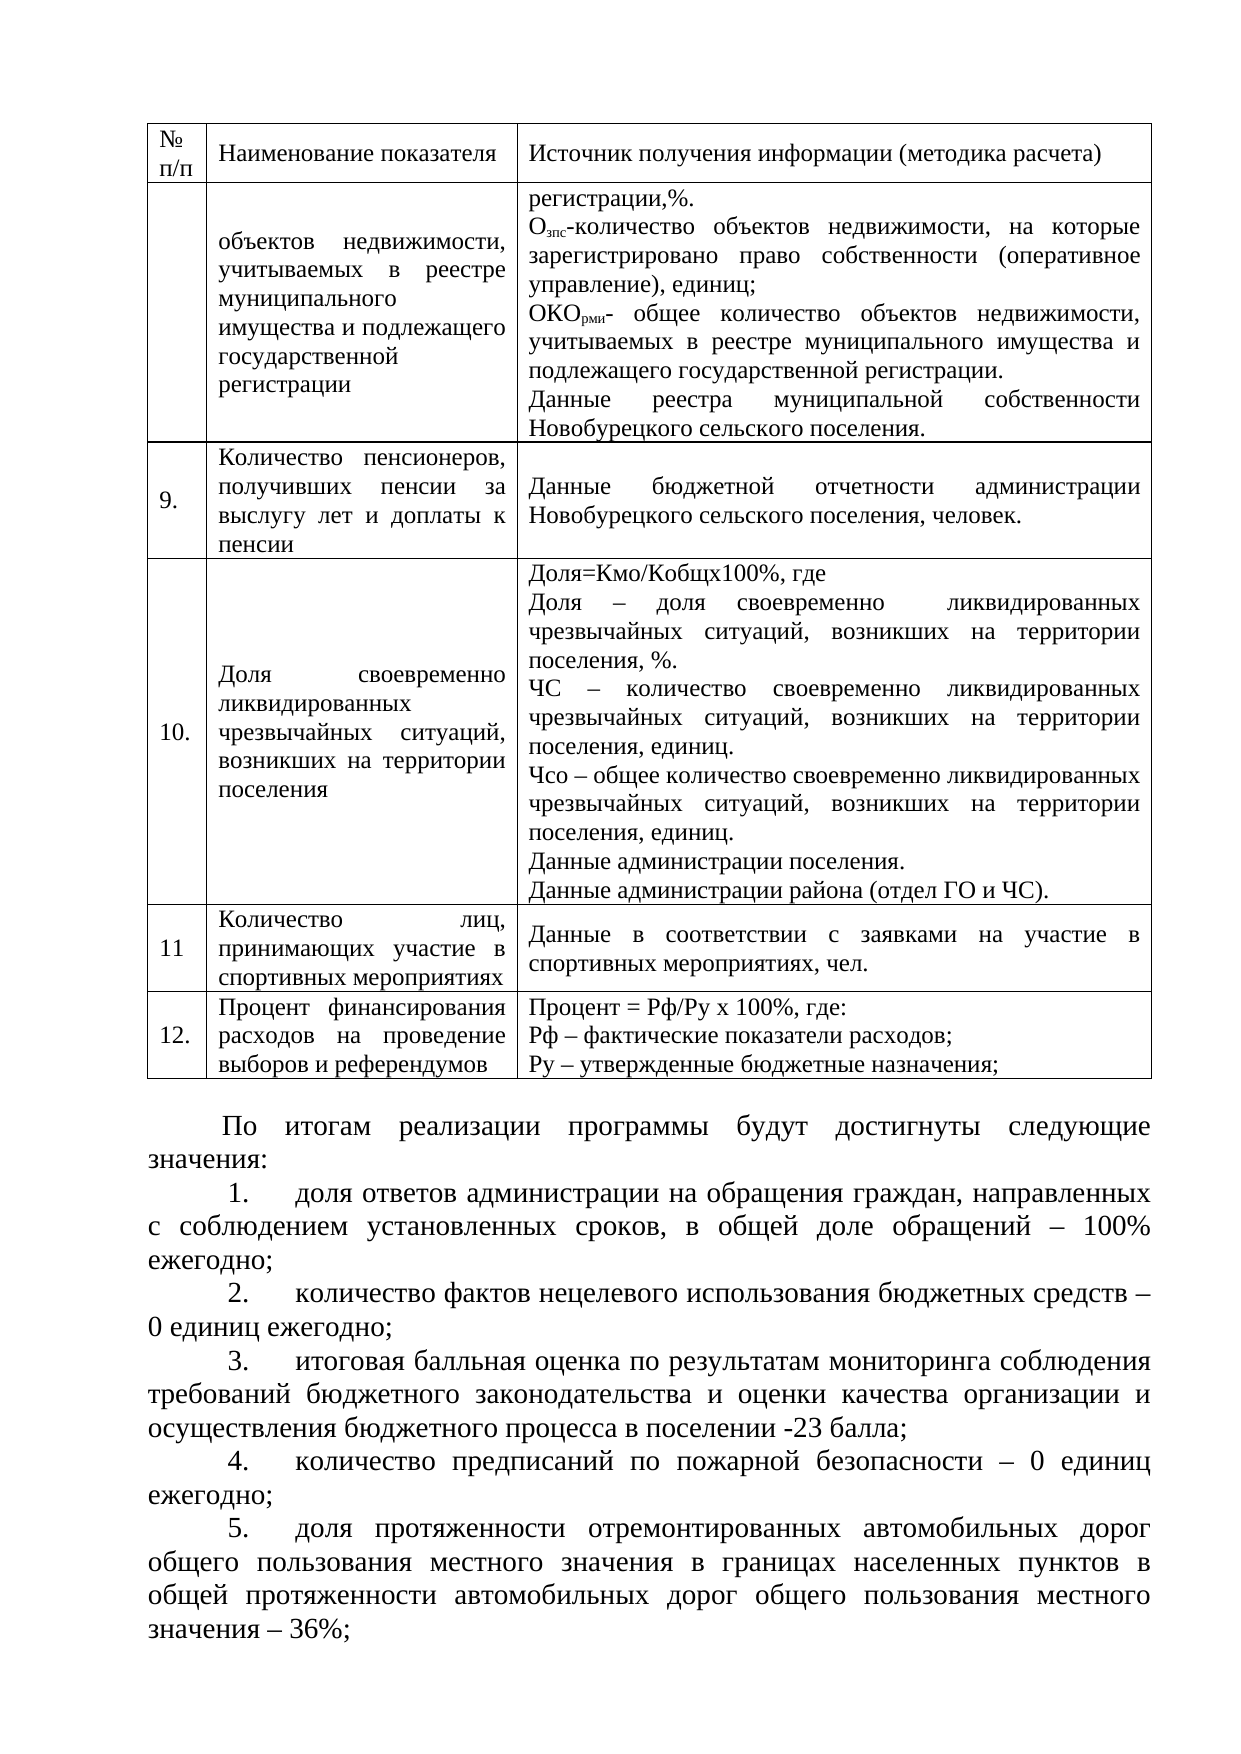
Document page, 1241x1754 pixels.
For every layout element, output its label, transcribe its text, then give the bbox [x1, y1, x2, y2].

list итоговая балльная оценка по результатам мониторинга соблюдения требований бюджетного законодательства и оценки качества организации и осуществления бюджетного процесса в поселении -23 балла; [148, 1343, 1152, 1443]
text По итогам реализации программы будут достигнуты следующие значения: [148, 1108, 1152, 1175]
table_cell Данные в соответствии с заявками на участие в спортивных мероприятиях, чел. [518, 905, 1151, 991]
table_cell Количество пенсионеров, получивших пенсии за выслугу лет и доплаты к пенсии [207, 443, 517, 557]
table_cell 12. [148, 992, 206, 1078]
table_cell 11 [148, 905, 206, 991]
table_cell 10. [148, 559, 206, 903]
list количество предписаний по пожарной безопасности – 0 единиц ежегодно; [148, 1443, 1152, 1510]
table_cell Количество лиц, принимающих участие в спортивных мероприятиях [207, 905, 517, 991]
table_cell Данные бюджетной отчетности администрации Новобурецкого сельского поселения, человек. [518, 443, 1151, 557]
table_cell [207, 183, 517, 441]
table_cell 8. [148, 183, 206, 441]
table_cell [518, 183, 1151, 441]
table_header Источник получения информации (методика расчета) [518, 124, 1151, 182]
table_cell Доля=Кмо/Кобщх100%, где Доля – доля своевременно ликвидированных чрезвычайных ситуаций, возникших на территории поселения, %. ЧС – количество своевременно ликвидированных чрезвычайных ситуаций, возникших на территории поселения, единиц. Чсо – общее количество своевременно ликвидированных чрезвычайных ситуаций, возникших на территории поселения, единиц. Данные администрации поселения. Данные администрации района (отдел ГО и ЧС). [518, 559, 1151, 903]
table_cell 9. [148, 443, 206, 557]
table_cell Процент финансирования расходов на проведение выборов и референдумов [207, 992, 517, 1078]
table_cell Доля своевременно ликвидированных чрезвычайных ситуаций, возникших на территории поселения [207, 559, 517, 903]
table_cell Процент = Рф/Ру х 100%, где: Рф – фактические показатели расходов; Ру – утвержденные бюджетные назначения; [518, 992, 1151, 1078]
list количество фактов нецелевого использования бюджетных средств – 0 единиц ежегодно; [148, 1276, 1152, 1343]
table_header Наименование показателя [207, 124, 517, 182]
list доля ответов администрации на обращения граждан, направленных с соблюдением установленных сроков, в общей доле обращений – 100% ежегодно; [148, 1175, 1152, 1276]
list доля протяженности отремонтированных автомобильных дорог общего пользования местного значения в границах населенных пунктов в общей протяженности автомобильных дорог общего пользования местного значения – 36%; [148, 1510, 1152, 1644]
table_header № п/п [148, 124, 206, 182]
